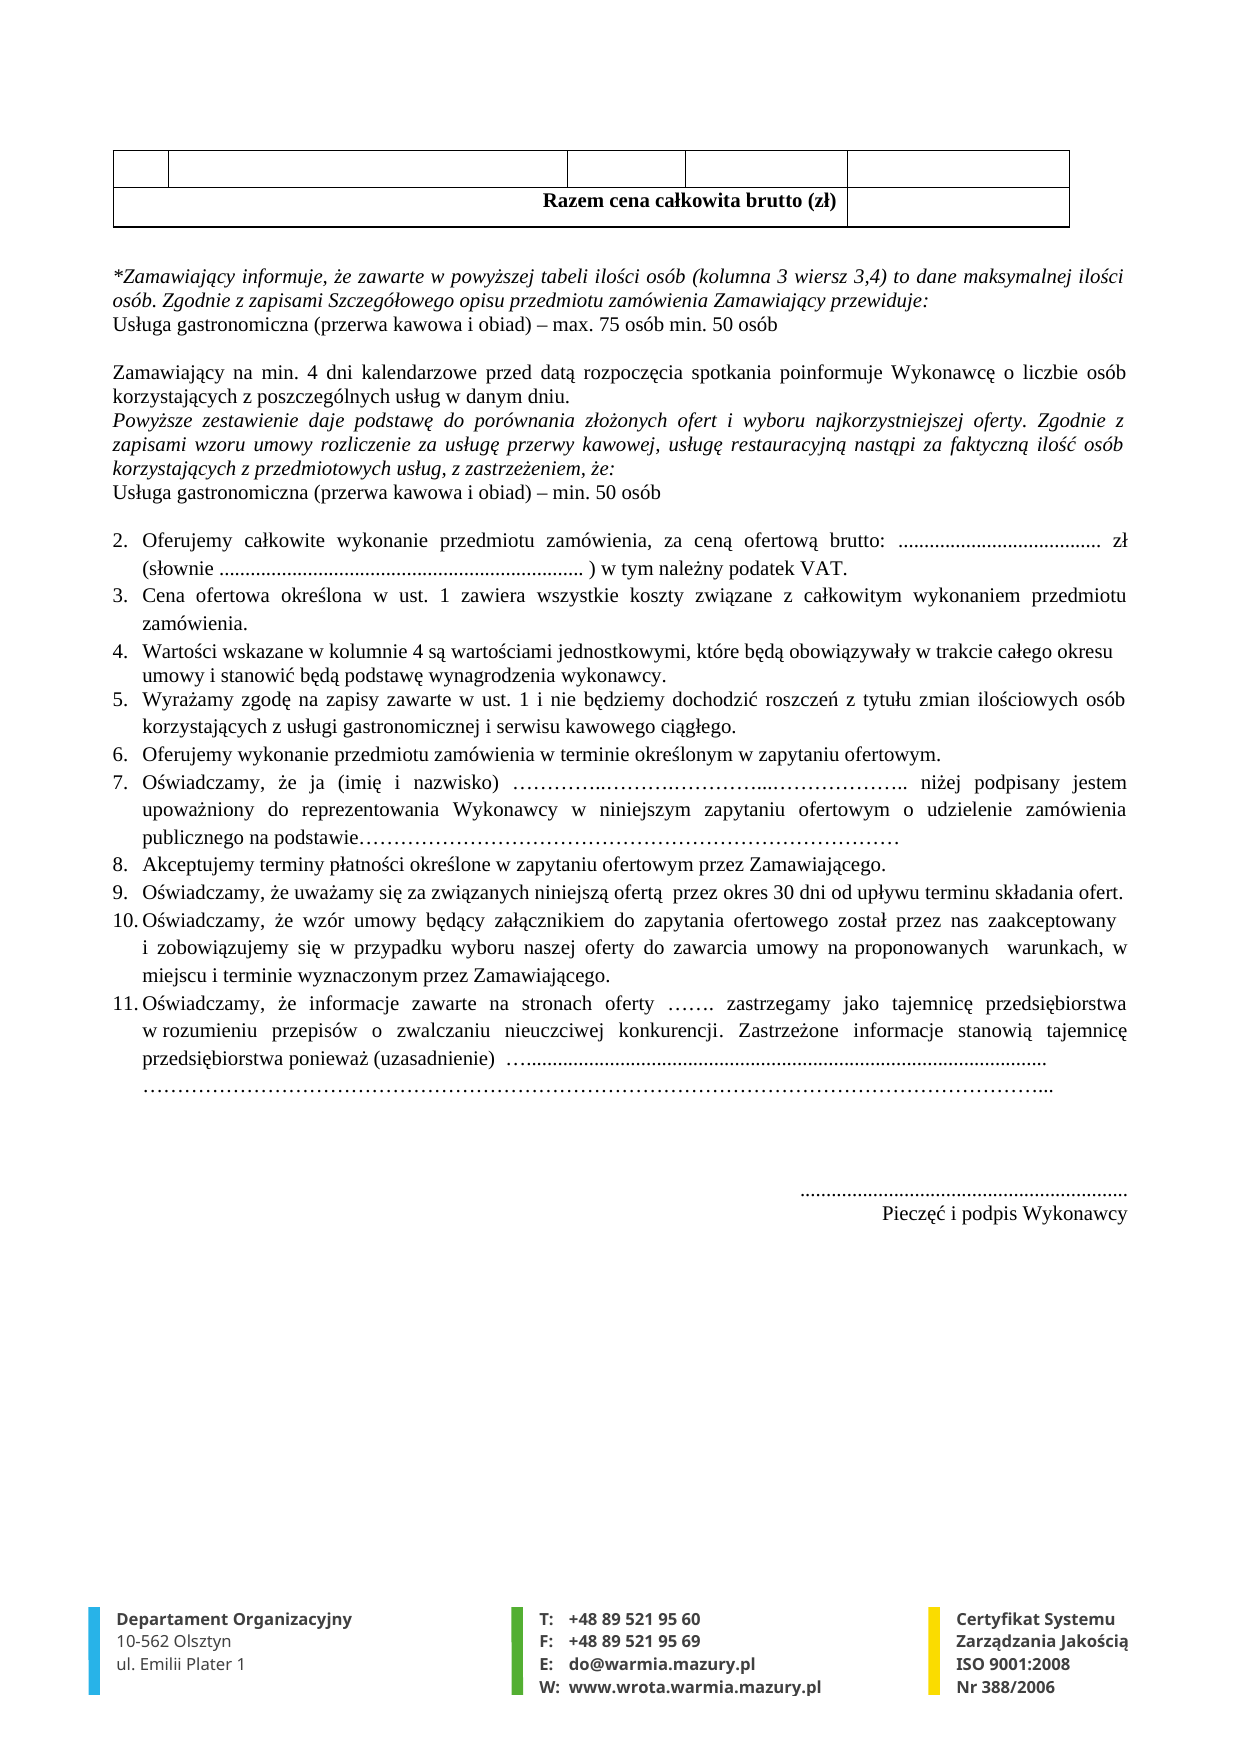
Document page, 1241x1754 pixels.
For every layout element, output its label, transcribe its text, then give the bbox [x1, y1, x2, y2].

table_cell 75 [568, 151, 685, 187]
table_cell [114, 151, 168, 187]
list Oświadczamy, że informacje zawarte na stronach oferty ……. zastrzegamy jako tajemnicę przedsiębiorstwa w rozumieniu przepisów o zwalczaniu nieuczciwej konkurencji. Zastrzeżone informacje stanowią tajemnicę przedsiębiorstwa ponieważ (uzasadnienie) ….................................................................................................... [112, 990, 1128, 1070]
list Oświadczamy, że ja (imię i nazwisko) …………..……….…………...……………….. niżej podpisany jestem upoważniony do reprezentowania Wykonawcy w niniejszym zapytaniu ofertowym o udzielenie zamówienia publicznego na podstawie…………………………………………………………………… [112, 769, 1128, 849]
list Wyrażamy zgodę na zapisy zawarte w ust. 1 i nie będziemy dochodzić roszczeń z tytułu zmian ilościowych osób korzystających z usługi gastronomicznej i serwisu kawowego ciągłego. [112, 687, 1128, 738]
text Zamawiający na min. 4 dni kalendarzowe przed datą rozpoczęcia spotkania poinformuje Wykonawcę o liczbie osób korzystających z poszczególnych usług w danym dniu. [112, 360, 1128, 408]
text *Zamawiający informuje, że zawarte w powyższej tabeli ilości osób (kolumna 3 wiersz 3,4) to dane maksymalnej ilości osób. Zgodnie z zapisami Szczegółowego opisu przedmiotu zamówienia Zamawiający przewiduje: [112, 263, 1128, 312]
text …………………………………………………………………………………………………………………... [142, 1073, 1128, 1097]
list Oferujemy całkowite wykonanie przedmiotu zamówienia, za ceną ofertową brutto: ....................................... zł (słownie ...................................................................... ) w tym należny podatek VAT. [112, 528, 1128, 580]
list Oświadczamy, że wzór umowy będący załącznikiem do zapytania ofertowego został przez nas zaakceptowany i zobowiązujemy się w przypadku wyboru naszej oferty do zawarcia umowy na proponowanych warunkach, w miejscu i terminie wyznaczonym przez Zamawiającego. [112, 908, 1128, 987]
list Wartości wskazane w kolumnie 4 są wartościami jednostkowymi, które będą obowiązywały w trakcie całego okresu umowy i stanowić będą podstawę wynagrodzenia wykonawcy. [112, 639, 1128, 687]
list Cena ofertowa określona w ust. 1 zawiera wszystkie koszty związane z całkowitym wykonaniem przedmiotu zamówienia. [112, 583, 1128, 635]
list Akceptujemy terminy płatności określone w zapytaniu ofertowym przez Zamawiającego. [112, 852, 1128, 876]
table_cell [686, 151, 847, 187]
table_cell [169, 151, 567, 187]
table_cell [848, 188, 1069, 226]
text Powyższe zestawienie daje podstawę do porównania złożonych ofert i wyboru najkorzystniejszej oferty. Zgodnie z zapisami wzoru umowy rozliczenie za usługę przerwy kawowej, usługę restauracyjną nastąpi za faktyczną ilość osób korzystających z przedmiotowych usług, z zastrzeżeniem, że: [112, 408, 1128, 480]
table_cell [848, 151, 1069, 187]
text ............................................................... [112, 1177, 1128, 1201]
list Oświadczamy, że uważamy się za związanych niniejszą ofertą przez okres 30 dni od upływu terminu składania ofert. [112, 880, 1128, 904]
list Oferujemy wykonanie przedmiotu zamówienia w terminie określonym w zapytaniu ofertowym. [112, 742, 1128, 766]
text Usługa gastronomiczna (przerwa kawowa i obiad) – max. 75 osób min. 50 osób [112, 312, 1128, 336]
text Pieczęć i podpis Wykonawcy [112, 1201, 1128, 1225]
table_cell Razem cena całkowita brutto (zł) [114, 188, 847, 226]
text Usługa gastronomiczna (przerwa kawowa i obiad) – min. 50 osób [112, 480, 1128, 504]
